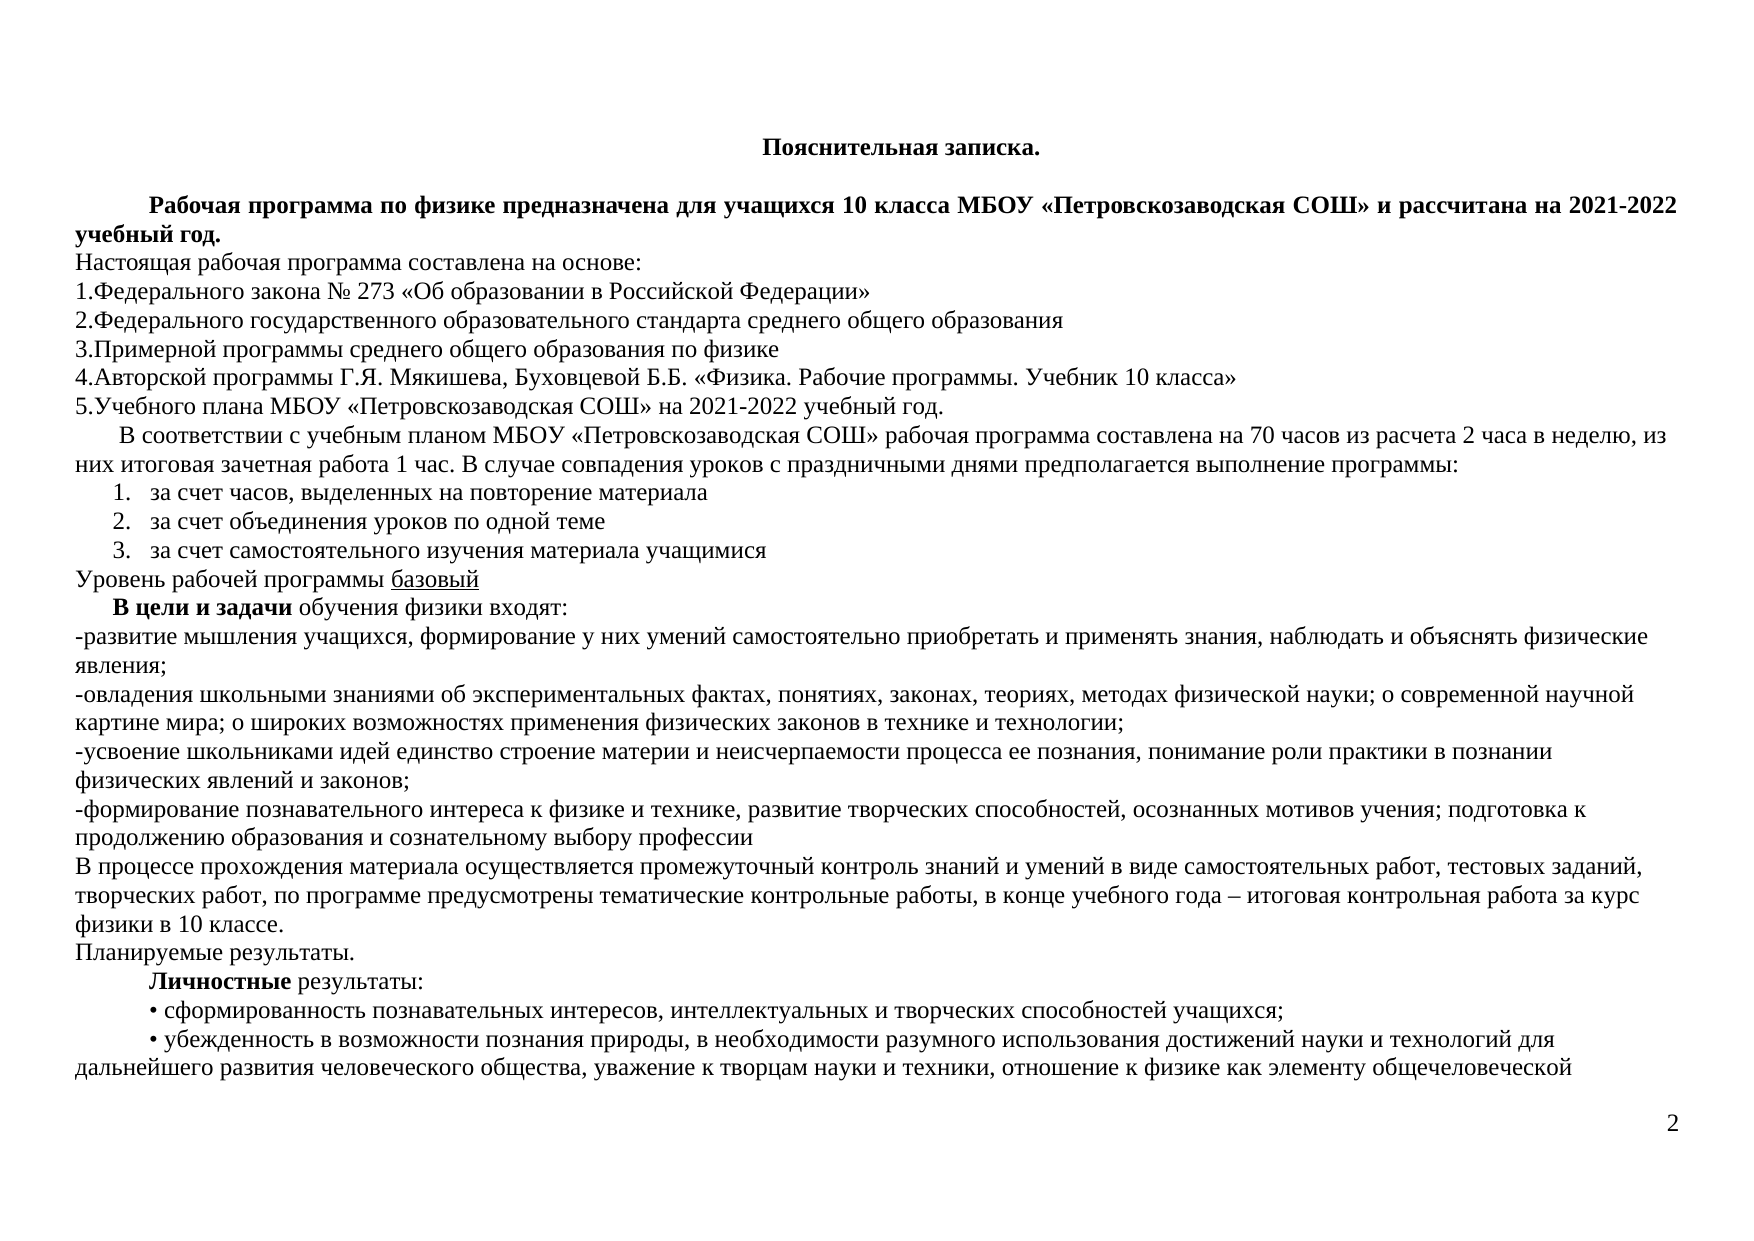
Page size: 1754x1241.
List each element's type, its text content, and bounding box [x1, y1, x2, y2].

text 2.Федерального государственного образовательного стандарта среднего общего образования [75, 305, 1679, 334]
text Рабочая программа по физике предназначена для учащихся 10 класса МБОУ «Петровскозаводская СОШ» и рассчитана на 2021-2022 учебный год. [75, 190, 1679, 247]
text В соответствии с учебным планом МБОУ «Петровскозаводская СОШ» рабочая программа составлена на 70 часов из расчета 2 часа в неделю, из них итоговая зачетная работа 1 час. В случае совпадения уроков с праздничными днями предполагается выполнение программы: [75, 420, 1679, 477]
text • сформированность познавательных интересов, интеллектуальных и творческих способностей учащихся; [75, 995, 1679, 1024]
text -усвоение школьниками идей единство строение материи и неисчерпаемости процесса ее познания, понимание роли практики в познании физических явлений и законов; [75, 736, 1679, 794]
text Пояснительная записка. [75, 132, 1727, 161]
list за счет самостоятельного изучения материала учащимися [112, 535, 1679, 564]
text -формирование познавательного интереса к физике и технике, развитие творческих способностей, осознанных мотивов учения; подготовка к продолжению образования и сознательному выбору профессии [75, 794, 1679, 851]
text Планируемые результаты. [75, 937, 1679, 966]
text 5.Учебного плана МБОУ «Петровскозаводская СОШ» на 2021-2022 учебный год. [75, 391, 1679, 420]
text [75, 1024, 1679, 1081]
list за счет часов, выделенных на повторение материала [112, 477, 1679, 506]
text 4.Авторской программы Г.Я. Мякишева, Буховцевой Б.Б. «Физика. Рабочие программы. Учебник 10 класса» [75, 362, 1679, 391]
text Уровень рабочей программы базовый [75, 564, 1679, 592]
text Настоящая рабочая программа составлена на основе: [75, 247, 1679, 276]
text -развитие мышления учащихся, формирование у них умений самостоятельно приобретать и применять знания, наблюдать и объяснять физические явления; [75, 621, 1679, 679]
text -овладения школьными знаниями об экспериментальных фактах, понятиях, законах, теориях, методах физической науки; о современной научной картине мира; о широких возможностях применения физических законов в технике и технологии; [75, 679, 1679, 736]
text 3.Примерной программы среднего общего образования по физике [75, 334, 1679, 362]
text В процессе прохождения материала осуществляется промежуточный контроль знаний и умений в виде самостоятельных работ, тестовых заданий, творческих работ, по программе предусмотрены тематические контрольные работы, в конце учебного года – итоговая контрольная работа за курс физики в 10 классе. [75, 851, 1679, 937]
text 1.Федерального закона № 273 «Об образовании в Российской Федерации» [75, 276, 1679, 305]
list за счет объединения уроков по одной теме [112, 506, 1679, 535]
text В цели и задачи обучения физики входят: [112, 592, 1679, 621]
text Личностные результаты: [75, 966, 1679, 995]
